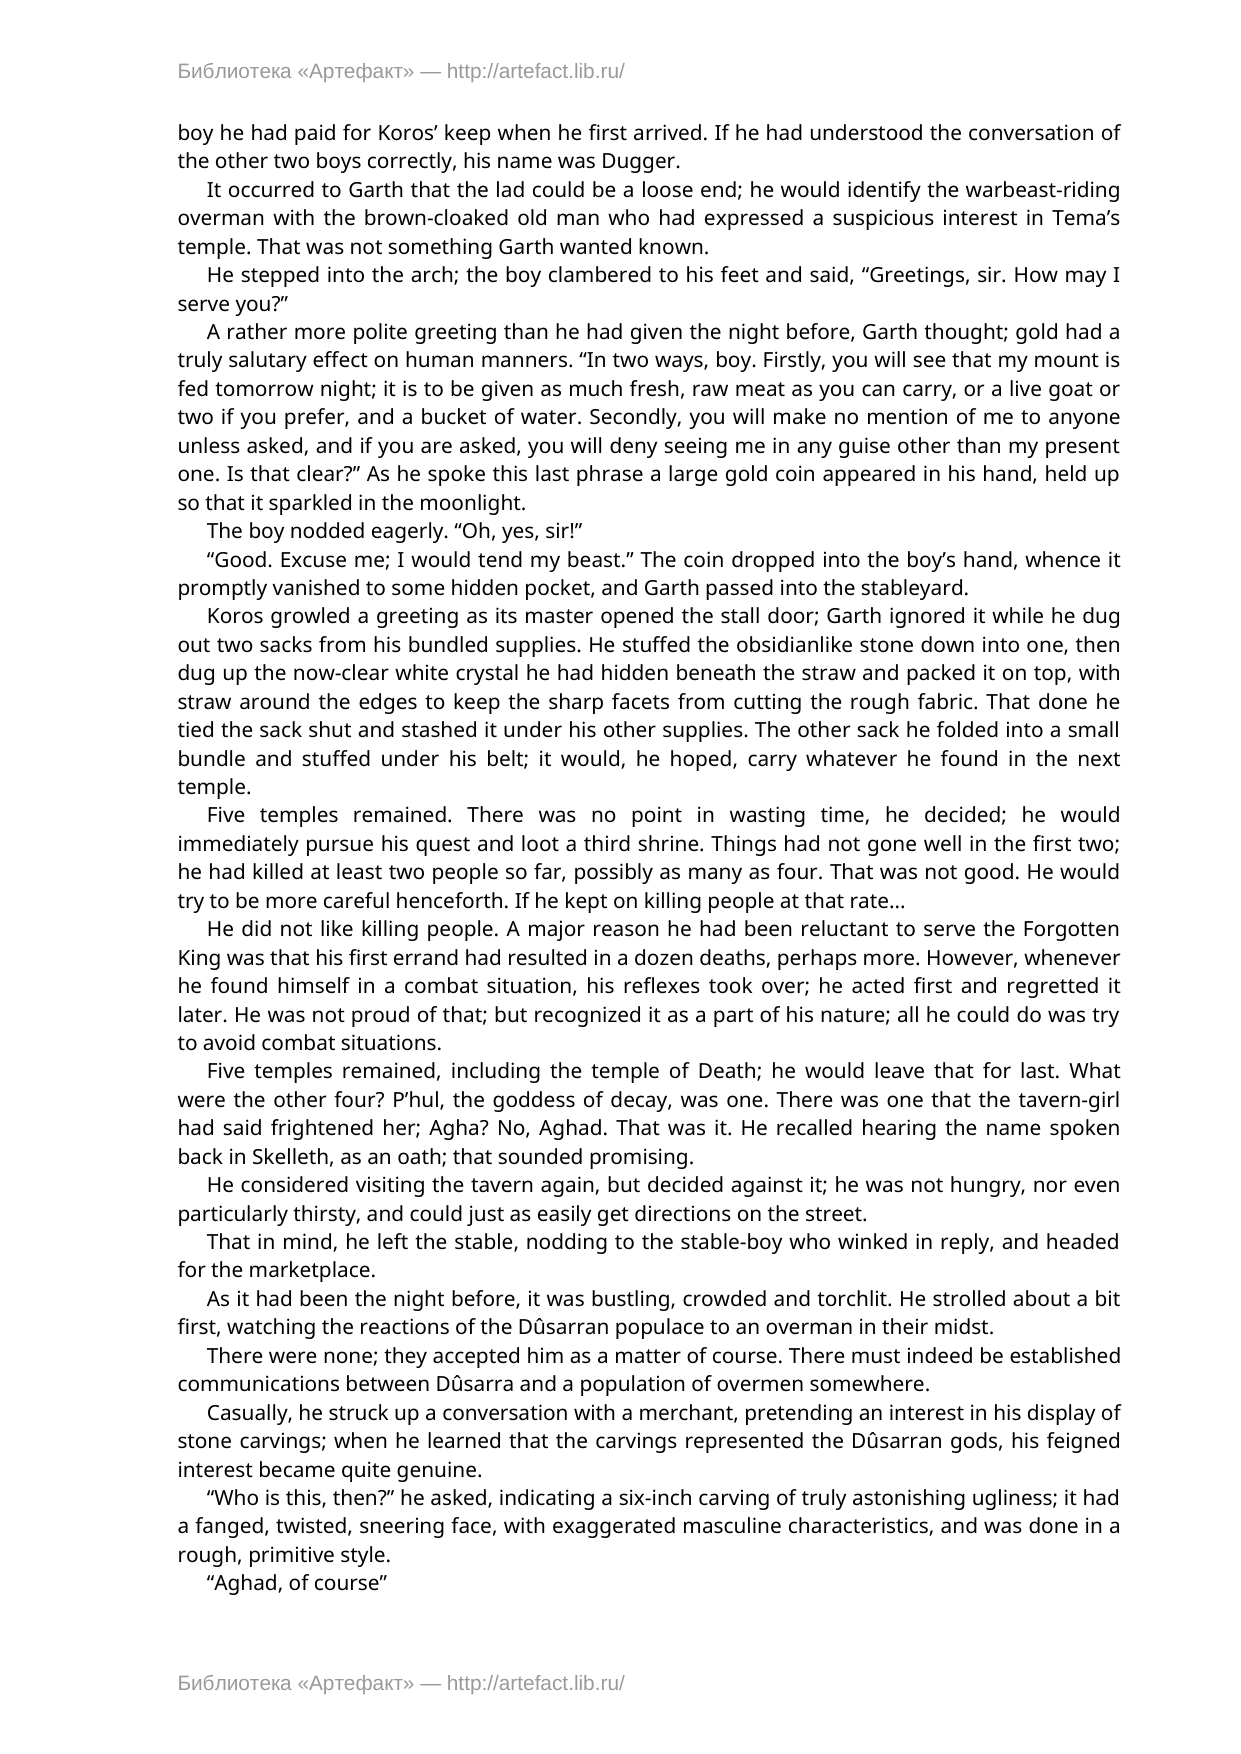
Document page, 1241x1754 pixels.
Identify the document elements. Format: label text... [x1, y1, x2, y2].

text Five temples remained. There was no point in wasting time, he decided; he would immediately pursue his quest and loot a third shrine. Things had not gone well in the first two; he had killed at least two people so far, possibly as many as four. That was not good. He would try to be more careful henceforth. If he kept on killing people at that rate... [177, 801, 1122, 914]
text A rather more polite greeting than he had given the night before, Garth thought; gold had a truly salutary effect on human manners. “In two ways, boy. Firstly, you will see that my mount is fed tomorrow night; it is to be given as much fresh, raw meat as you can carry, or a live goat or two if you prefer, and a bucket of water. Secondly, you will make no mention of me to anyone unless asked, and if you are asked, you will deny seeing me in any guise other than my present one. Is that clear?” As he spoke this last phrase a large gold coin appeared in his hand, held up so that it sparkled in the moonlight. [177, 317, 1122, 516]
text There were none; they accepted him as a matter of course. There must indeed be established communications between Dûsarra and a population of overmen somewhere. [177, 1341, 1122, 1398]
text As it had been the night before, it was bustling, crowded and torchlit. He strolled about a bit first, watching the reactions of the Dûsarran populace to an overman in their midst. [177, 1284, 1122, 1341]
text That in mind, he left the stable, nodding to the stable-boy who winked in reply, and headed for the marketplace. [177, 1227, 1122, 1284]
text “Good. Excuse me; I would tend my beast.” The coin dropped into the boy’s hand, whence it promptly vanished to some hidden pocket, and Garth passed into the stableyard. [177, 545, 1122, 602]
text Casually, he struck up a conversation with a merchant, pretending an interest in his display of stone carvings; when he learned that the carvings represented the Dûsarran gods, his feigned interest became quite genuine. [177, 1398, 1122, 1483]
text Koros growled a greeting as its master opened the stall door; Garth ignored it while he dug out two sacks from his bundled supplies. He stuffed the obsidianlike stone down into one, then dug up the now-clear white crystal he had hidden beneath the straw and packed it on top, with straw around the edges to keep the sharp facets from cutting the rough fabric. That done he tied the sack shut and stashed it under his other supplies. The other sack he folded into a small bundle and stuffed under his belt; it would, he hoped, carry whatever he found in the next temple. [177, 602, 1122, 801]
text Five temples remained, including the temple of Death; he would leave that for last. What were the other four? P’hul, the goddess of decay, was one. There was one that the tavern-girl had said frightened her; Agha? No, Aghad. That was it. He recalled hearing the name spoken back in Skelleth, as an oath; that sounded promising. [177, 1057, 1122, 1170]
text The boy nodded eagerly. “Oh, yes, sir!” [177, 516, 1122, 545]
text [177, 118, 1122, 175]
text He did not like killing people. A major reason he had been reluctant to serve the Forgotten King was that his first errand had resulted in a dozen deaths, perhaps more. However, whenever he found himself in a combat situation, his reflexes took over; he acted first and regretted it later. He was not proud of that; but recognized it as a part of his nature; all he could do was try to avoid combat situations. [177, 914, 1122, 1057]
text He stepped into the arch; the boy clambered to his feet and said, “Greetings, sir. How may I serve you?” [177, 260, 1122, 317]
text “Aghad, of course” [177, 1568, 1122, 1597]
text He considered visiting the tavern again, but decided against it; he was not hungry, nor even particularly thirsty, and could just as easily get directions on the street. [177, 1170, 1122, 1227]
text “Who is this, then?” he asked, indicating a six-inch carving of truly astonishing ugliness; it had a fanged, twisted, sneering face, with exaggerated masculine characteristics, and was done in a rough, primitive style. [177, 1483, 1122, 1568]
text It occurred to Garth that the lad could be a loose end; he would identify the warbeast-riding overman with the brown-cloaked old man who had expressed a suspicious interest in Tema’s temple. That was not something Garth wanted known. [177, 175, 1122, 260]
